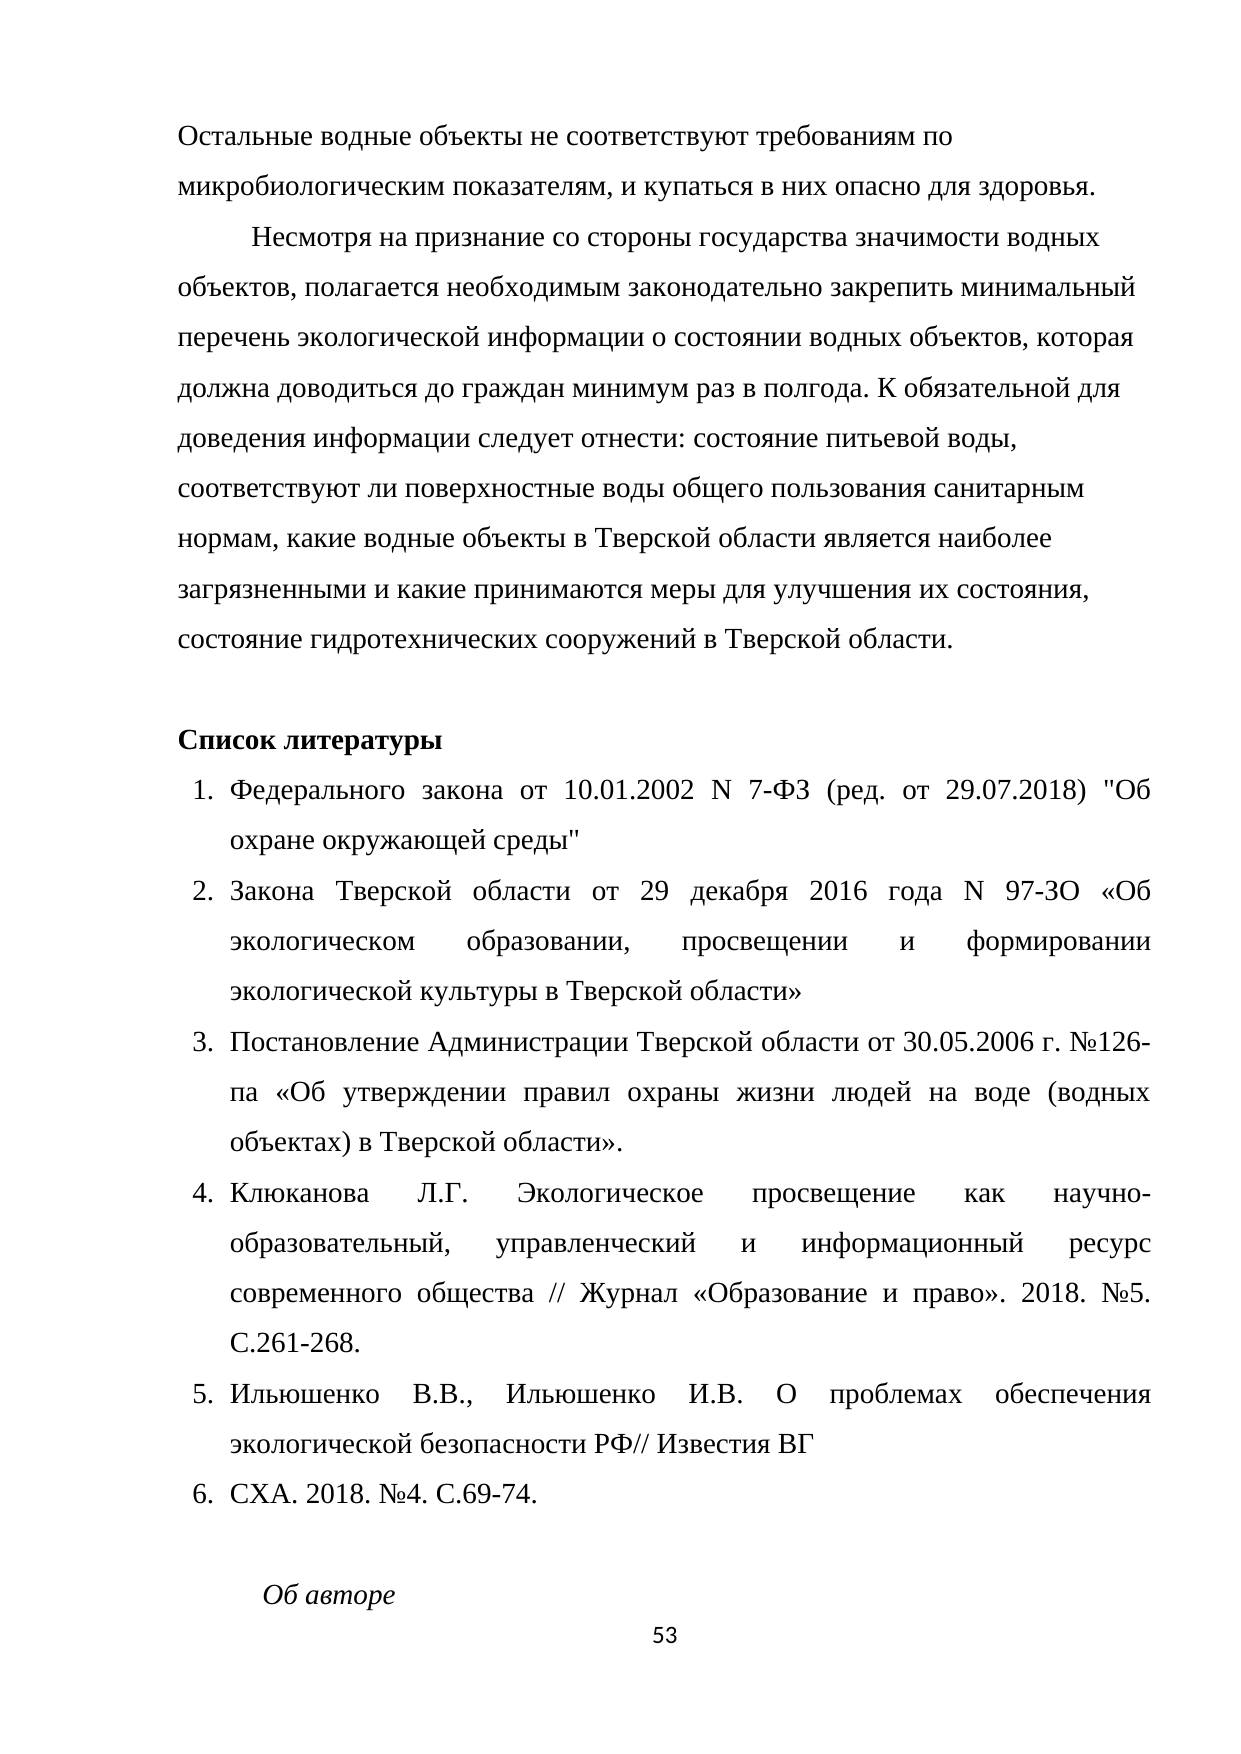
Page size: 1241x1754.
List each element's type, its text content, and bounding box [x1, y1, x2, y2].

text Несмотря на признание со стороны государства значимости водных объектов, полагается необходимым законодательно закрепить минимальный перечень экологической информации о состоянии водных объектов, которая должна доводиться до граждан минимум раз в полгода. К обязательной для доведения информации следует отнести: состояние питьевой воды, соответствуют ли поверхностные воды общего пользования санитарным нормам, какие водные объекты в Тверской области является наиболее загрязненными и какие принимаются меры для улучшения их состояния, состояние гидротехнических сооружений в Тверской области. [177, 219, 1152, 655]
list Федерального закона от 10.01.2002 N 7-ФЗ (ред. от 29.07.2018) "Об охране окружающей среды" [192, 772, 1152, 856]
list Закона Тверской области от 29 декабря 2016 года N 97-ЗО «Об экологическом образовании, просвещении и формировании экологической культуры в Тверской области» [192, 873, 1152, 1007]
text Список литературы [177, 722, 1152, 755]
list Постановление Администрации Тверской области от 30.05.2006 г. №126-па «Об утверждении правил охраны жизни людей на воде (водных объектах) в Тверской области». [192, 1024, 1152, 1158]
text Об авторе [262, 1577, 1152, 1611]
list СХА. 2018. №4. С.69-74. [192, 1477, 1152, 1510]
list Ильюшенко В.В., Ильюшенко И.В. О проблемах обеспечения экологической безопасности РФ// Известия ВГ [192, 1376, 1152, 1460]
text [177, 118, 1152, 202]
list Клюканова Л.Г. Экологическое просвещение как научно-образовательный, управленческий и информационный ресурс современного общества // Журнал «Образование и право». 2018. №5. С.261-268. [192, 1175, 1152, 1359]
